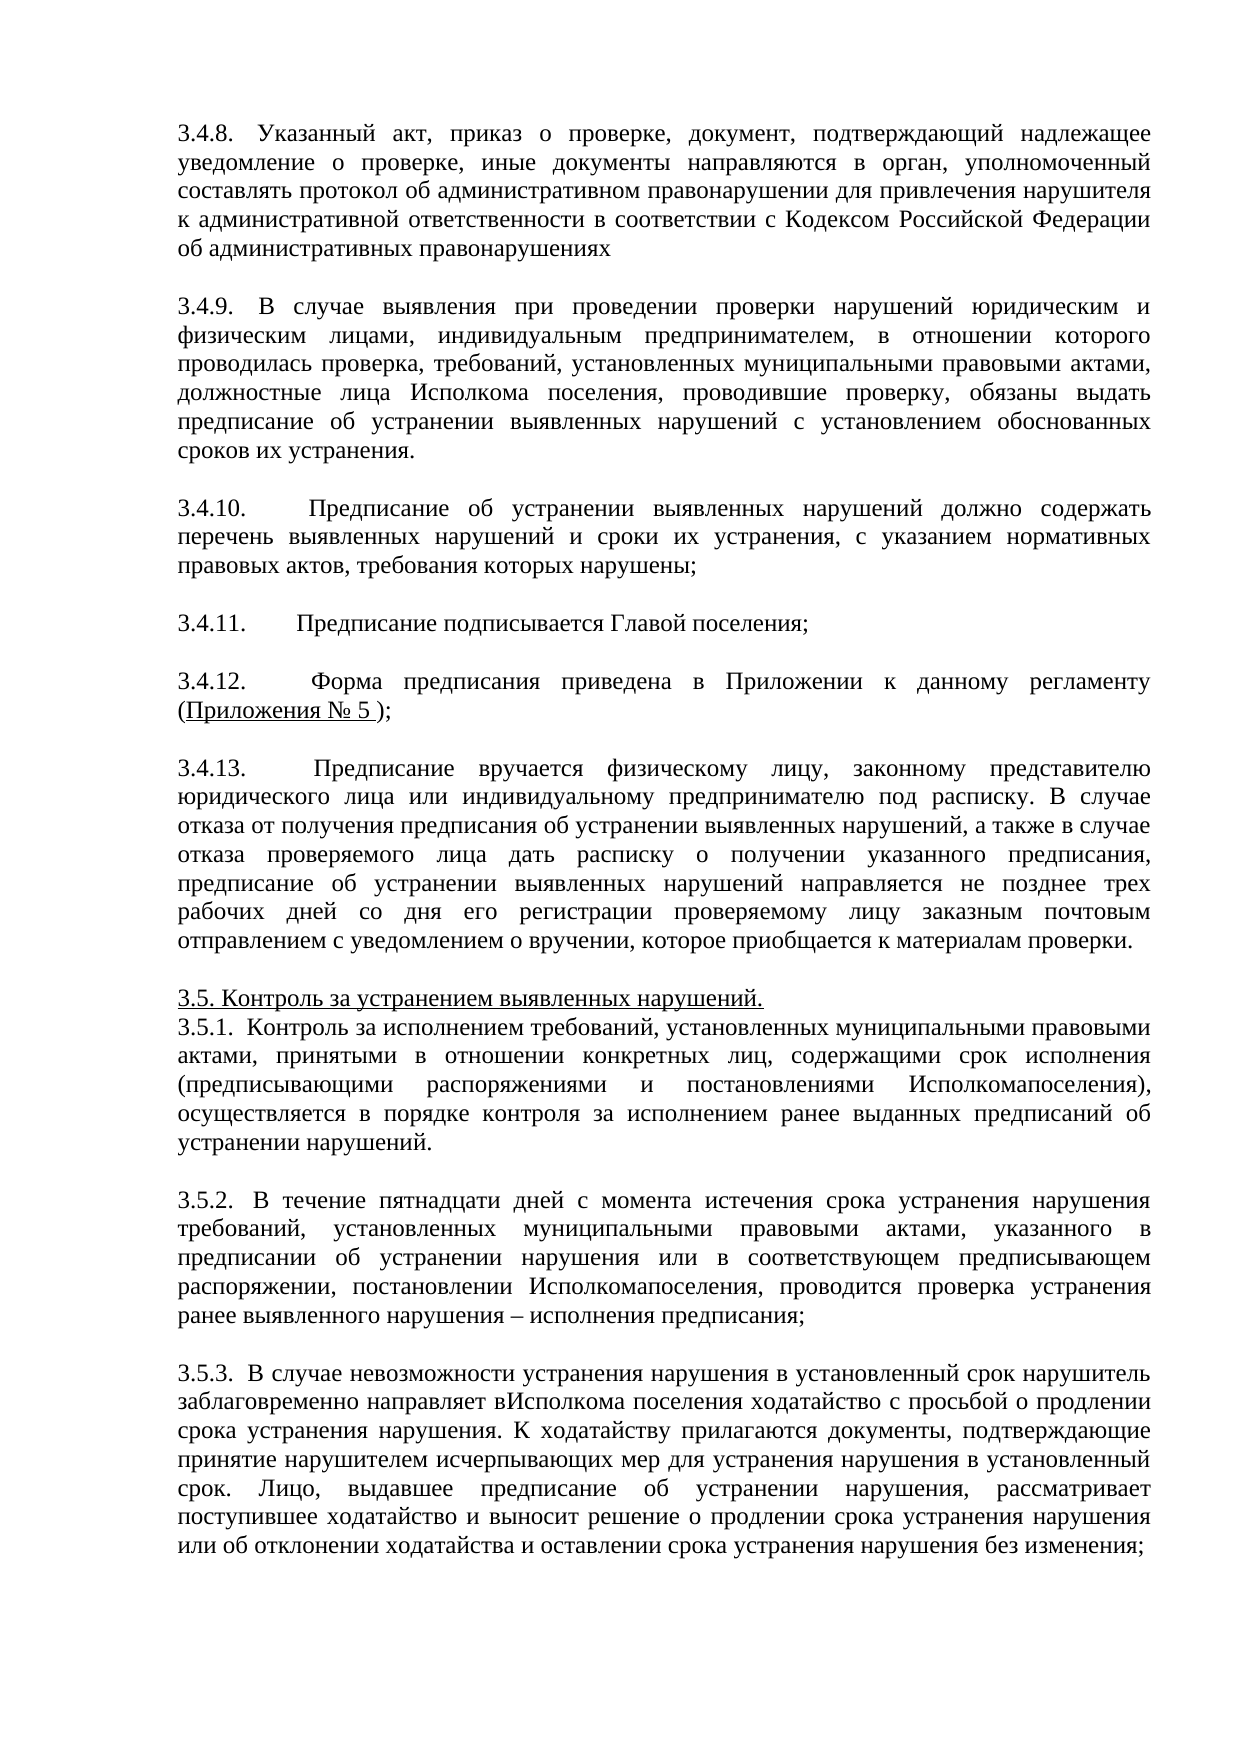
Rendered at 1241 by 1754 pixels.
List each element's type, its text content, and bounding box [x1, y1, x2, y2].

text 3.4.13. Предписание вручается физическому лицу, законному представителю юридического лица или индивидуальному предпринимателю под расписку. В случае отказа от получения предписания об устранении выявленных нарушений, а также в случае отказа проверяемого лица дать расписку о получении указанного предписания, предписание об устранении выявленных нарушений направляется не позднее трех рабочих дней со дня его регистрации проверяемому лицу заказным почтовым отправлением с уведомлением о вручении, которое приобщается к материалам проверки. [177, 753, 1152, 954]
text 3.4.9. В случае выявления при проведении проверки нарушений юридическим и физическим лицами, индивидуальным предпринимателем, в отношении которого проводилась проверка, требований, установленных муниципальными правовыми актами, должностные лица Исполкома поселения, проводившие проверку, обязаны выдать предписание об устранении выявленных нарушений с установлением обоснованных сроков их устранения. [177, 291, 1152, 463]
text 3.4.12. Форма предписания приведена в Приложении к данному регламенту (Приложения № 5 ); [177, 666, 1152, 723]
text 3.5.2. В течение пятнадцати дней с момента истечения срока устранения нарушения требований, установленных муниципальными правовыми актами, указанного в предписании об устранении нарушения или в соответствующем предписывающем распоряжении, постановлении Исполкомапоселения, проводится проверка устранения ранее выявленного нарушения – исполнения предписания; [177, 1185, 1152, 1328]
text 3.5.3. В случае невозможности устранения нарушения в установленный срок нарушитель заблаговременно направляет вИсполкома поселения ходатайство с просьбой о продлении срока устранения нарушения. К ходатайству прилагаются документы, подтверждающие принятие нарушителем исчерпывающих мер для устранения нарушения в установленный срок. Лицо, выдавшее предписание об устранении нарушения, рассматривает поступившее ходатайство и выносит решение о продлении срока устранения нарушения или об отклонении ходатайства и оставлении срока устранения нарушения без изменения; [177, 1358, 1152, 1559]
text 3.5. Контроль за устранением выявленных нарушений. [177, 983, 1152, 1012]
text 3.4.11. Предписание подписывается Главой поселения; [177, 608, 1152, 637]
text 3.4.8. Указанный акт, приказ о проверке, документ, подтверждающий надлежащее уведомление о проверке, иные документы направляются в орган, уполномоченный составлять протокол об административном правонарушении для привлечения нарушителя к административной ответственности в соответствии с Кодексом Российской Федерации об административных правонарушениях [177, 118, 1152, 262]
text 3.5.1. Контроль за исполнением требований, установленных муниципальными правовыми актами, принятыми в отношении конкретных лиц, содержащими срок исполнения (предписывающими распоряжениями и постановлениями Исполкомапоселения), осуществляется в порядке контроля за исполнением ранее выданных предписаний об устранении нарушений. [177, 1012, 1152, 1156]
text 3.4.10. Предписание об устранении выявленных нарушений должно содержать перечень выявленных нарушений и сроки их устранения, с указанием нормативных правовых актов, требования которых нарушены; [177, 493, 1152, 579]
